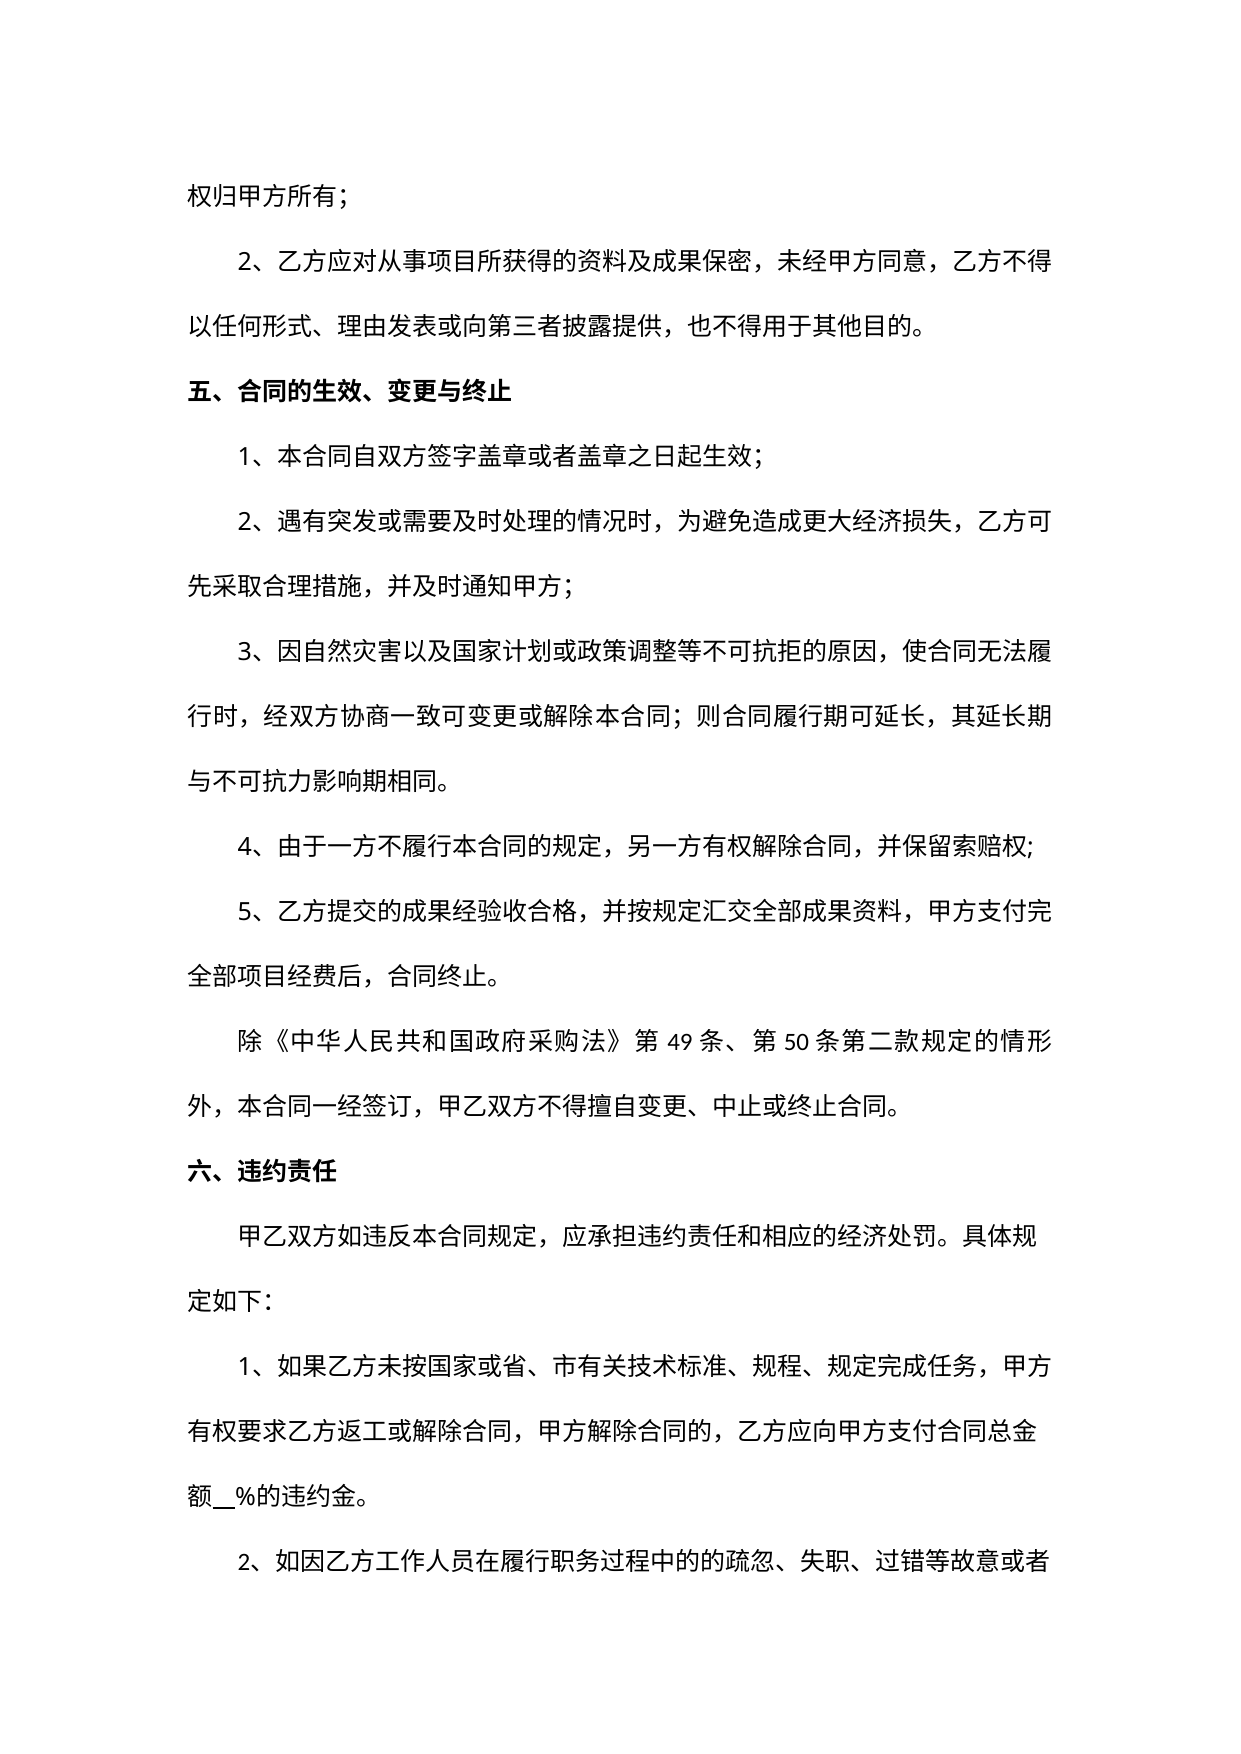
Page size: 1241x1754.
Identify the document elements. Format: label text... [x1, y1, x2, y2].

text 1、如果乙方未按国家或省、市有关技术标准、规程、规定完成任务，甲方有权要求乙方返工或解除合同，甲方解除合同的，乙方应向甲方支付合同总金额 %的违约金。 [187, 1332, 1053, 1527]
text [187, 1527, 1053, 1592]
text 2、乙方应对从事项目所获得的资料及成果保密，未经甲方同意，乙方不得以任何形式、理由发表或向第三者披露提供，也不得用于其他目的。 [187, 227, 1053, 357]
text 除《中华人民共和国政府采购法》第49条、第50条第二款规定的情形外，本合同一经签订，甲乙双方不得擅自变更、中止或终止合同。 [187, 1007, 1053, 1137]
text 五、合同的生效、变更与终止 [187, 357, 1053, 422]
text 5、乙方提交的成果经验收合格，并按规定汇交全部成果资料，甲方支付完全部项目经费后，合同终止。 [187, 877, 1053, 1007]
text 甲乙双方如违反本合同规定，应承担违约责任和相应的经济处罚。具体规定如下： [187, 1202, 1053, 1332]
text 2、遇有突发或需要及时处理的情况时，为避免造成更大经济损失，乙方可先采取合理措施，并及时通知甲方； [187, 487, 1053, 617]
text 六、违约责任 [187, 1137, 1053, 1202]
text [187, 162, 1053, 227]
text 1、本合同自双方签字盖章或者盖章之日起生效； [187, 422, 1053, 487]
text 3、因自然灾害以及国家计划或政策调整等不可抗拒的原因，使合同无法履行时，经双方协商一致可变更或解除本合同；则合同履行期可延长，其延长期与不可抗力影响期相同。 [187, 617, 1053, 812]
text 4、由于一方不履行本合同的规定，另一方有权解除合同，并保留索赔权; [187, 812, 1053, 877]
